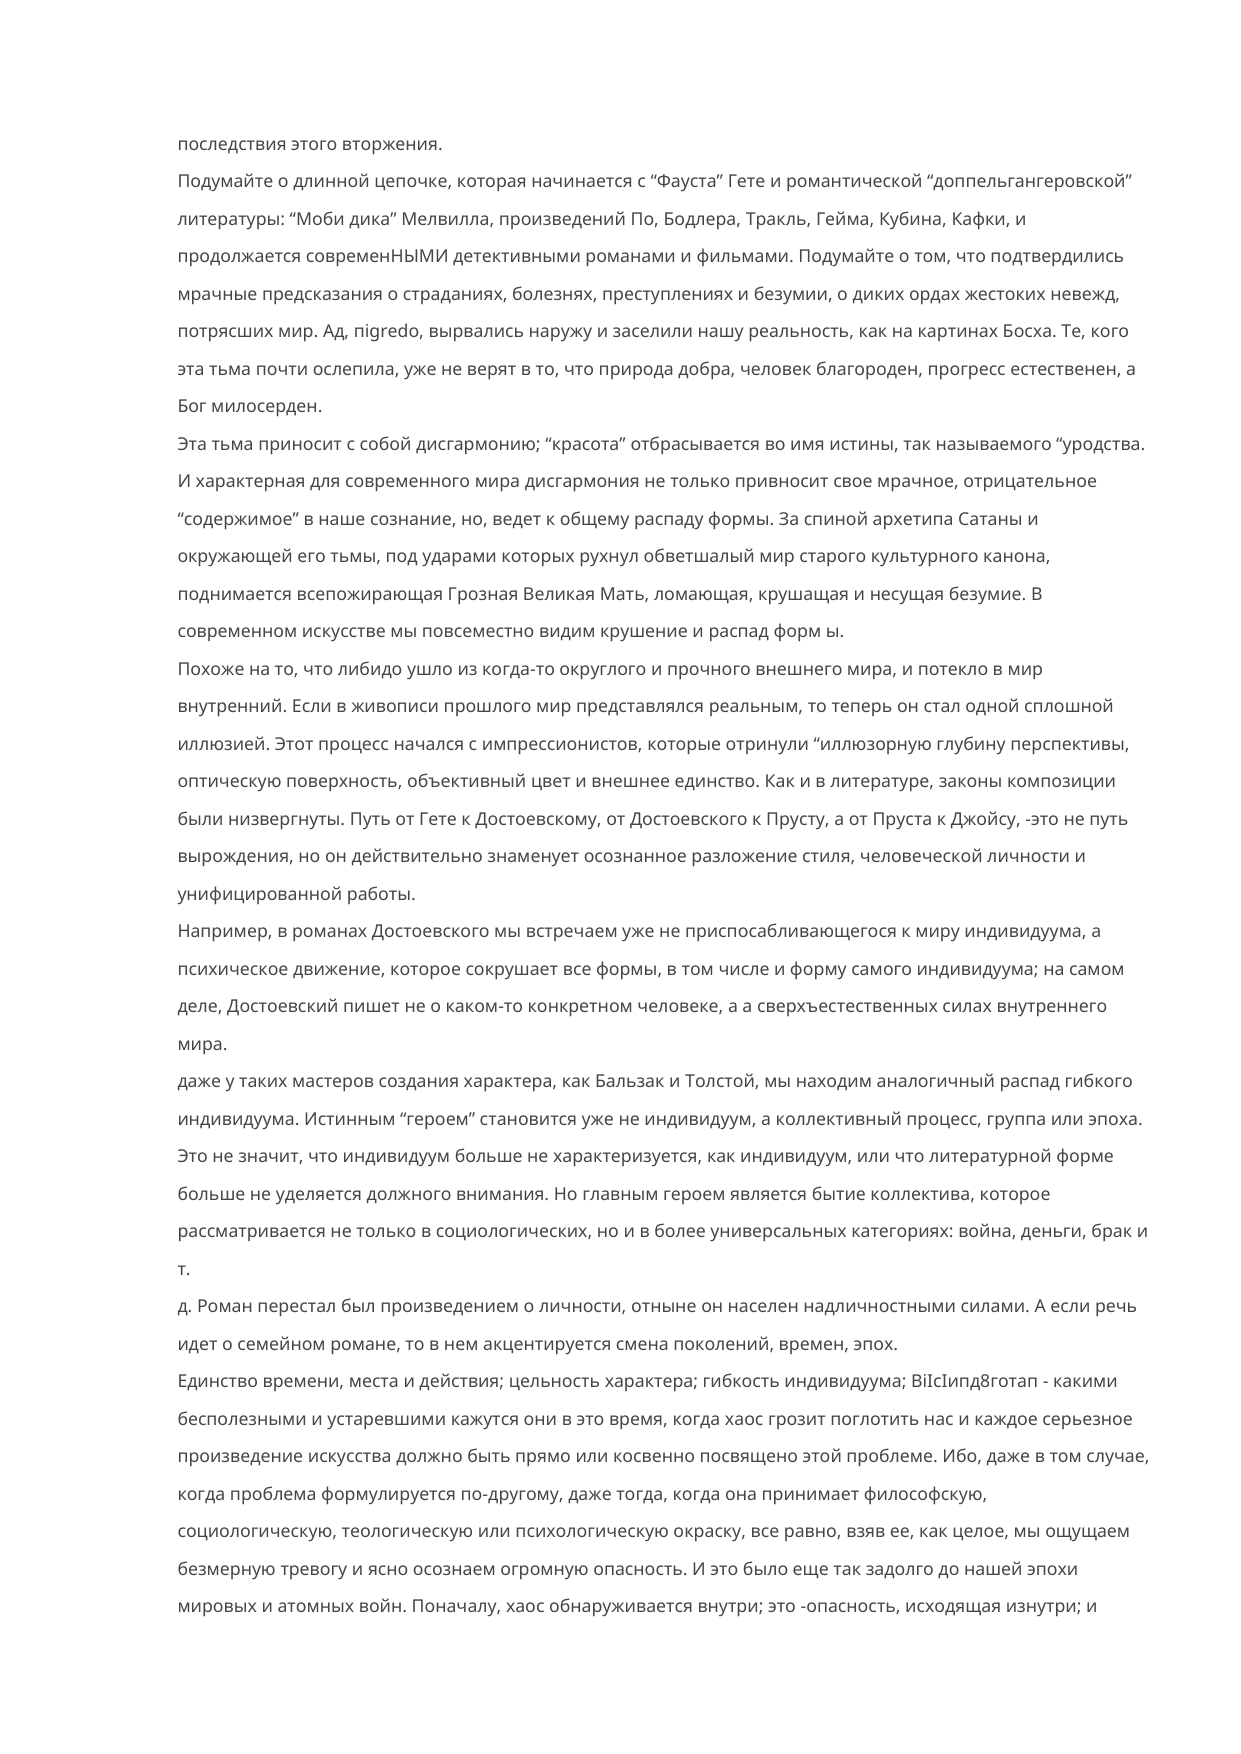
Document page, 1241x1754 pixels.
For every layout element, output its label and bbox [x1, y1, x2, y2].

text [177, 118, 1152, 1618]
